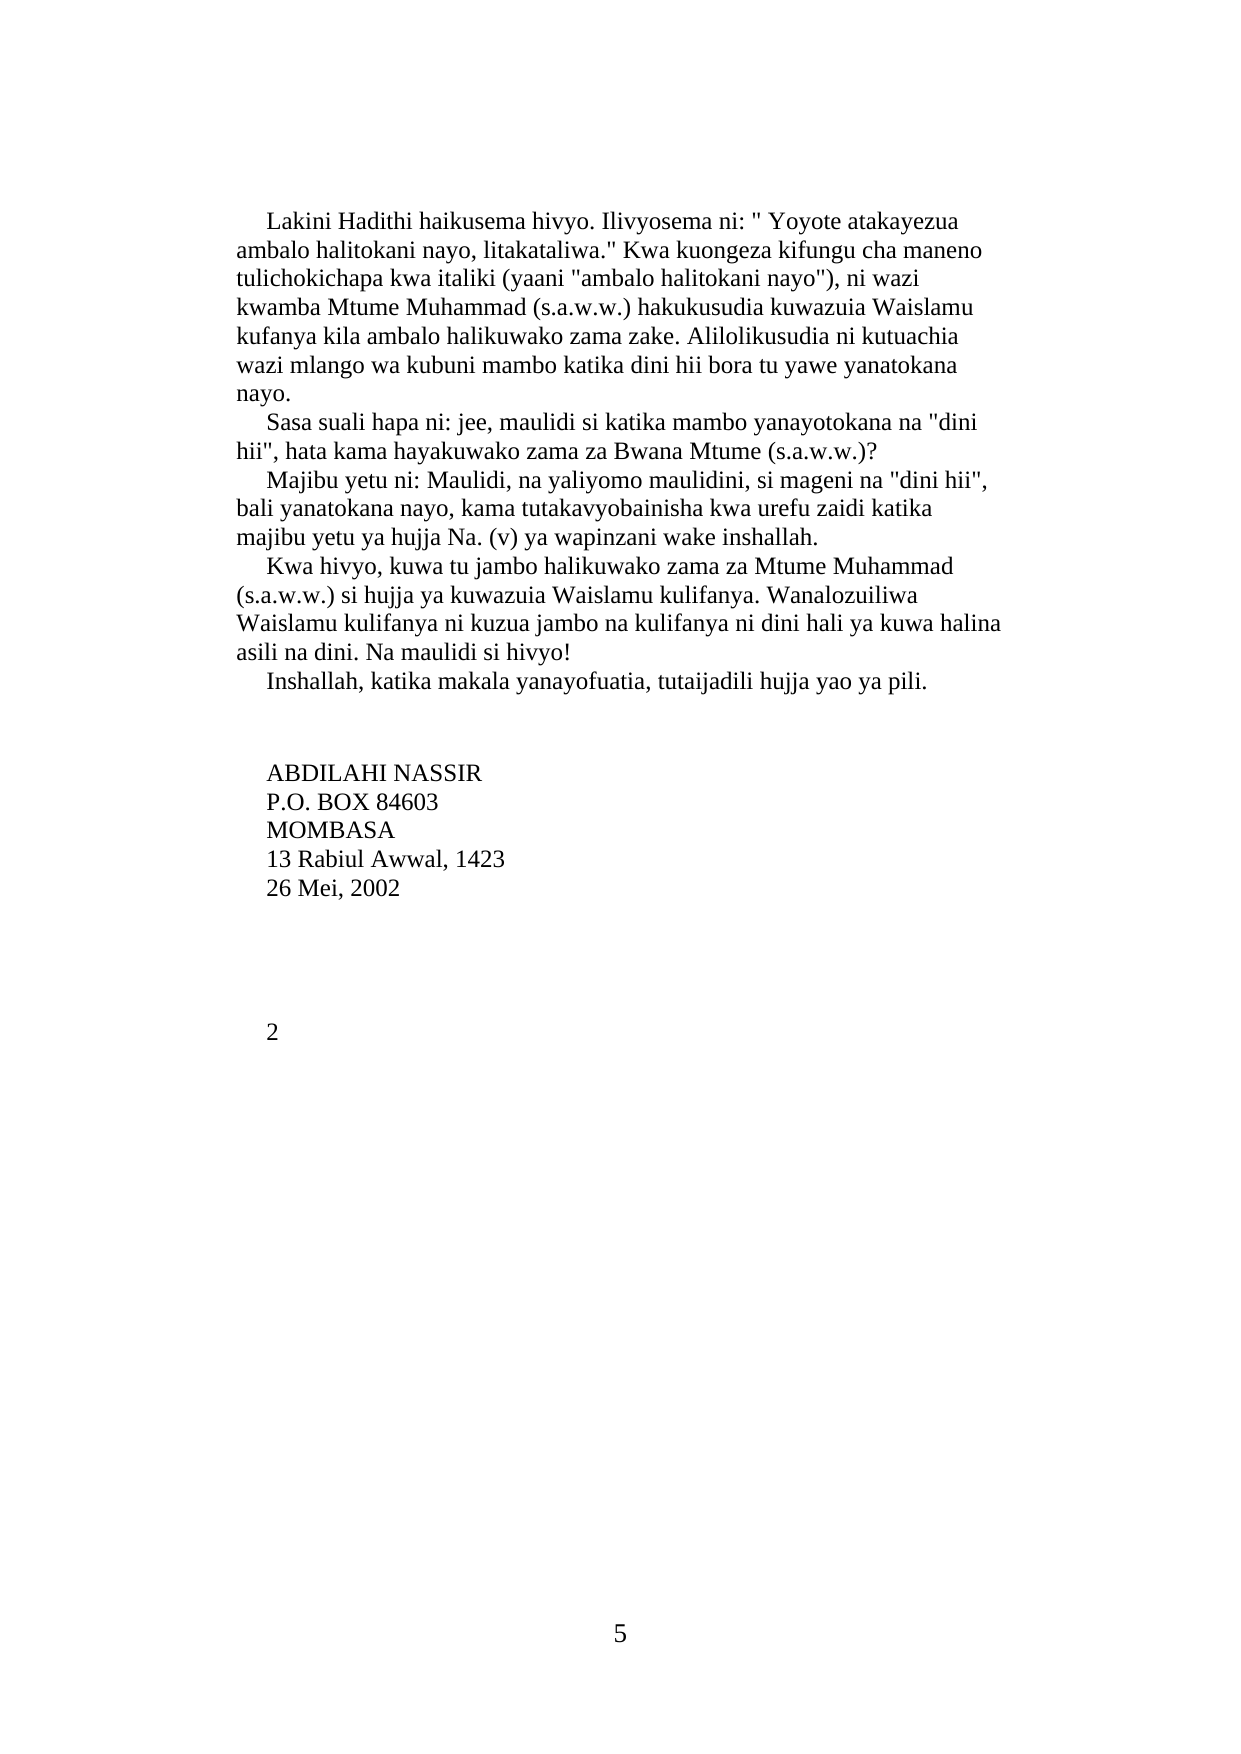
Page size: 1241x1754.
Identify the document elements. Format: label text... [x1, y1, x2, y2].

text 2 [236, 1017, 1004, 1046]
text Lakini Hadithi haikusema hivyo. Ilivyosema ni: " Yoyote atakayezua ambalo halitokani nayo, litakataliwa." Kwa kuongeza kifungu cha maneno tulichokichapa kwa italiki (yaani "ambalo halitokani nayo"), ni wazi kwamba Mtume Muhammad (s.a.w.w.) hakukusudia kuwazuia Waislamu kufanya kila ambalo halikuwako zama zake. Alilolikusudia ni kutuachia wazi mlango wa kubuni mambo katika dini hii bora tu yawe yanatokana nayo. [236, 206, 1004, 407]
text ABDILAHI NASSIR [236, 758, 1004, 787]
text Sasa suali hapa ni: jee, maulidi si katika mambo yanayotokana na "dini hii", hata kama hayakuwako zama za Bwana Mtume (s.a.w.w.)? [236, 407, 1004, 465]
text 26 Mei, 2002 [236, 873, 1004, 902]
text Inshallah, katika makala yanayofuatia, tutaijadili hujja yao ya pili. [236, 666, 1004, 695]
text P.O. BOX 84603 [236, 787, 1004, 816]
text MOMBASA [236, 816, 1004, 844]
text Majibu yetu ni: Maulidi, na yaliyomo maulidini, si mageni na "dini hii", bali yanatokana nayo, kama tutakavyobainisha kwa urefu zaidi katika majibu yetu ya hujja Na. (v) ya wapinzani wake inshallah. [236, 465, 1004, 551]
text Kwa hivyo, kuwa tu jambo halikuwako zama za Mtume Muhammad (s.a.w.w.) si hujja ya kuwazuia Waislamu kulifanya. Wanalozuiliwa Waislamu kulifanya ni kuzua jambo na kulifanya ni dini hali ya kuwa halina asili na dini. Na maulidi si hivyo! [236, 551, 1004, 666]
text 13 Rabiul Awwal, 1423 [236, 844, 1004, 873]
